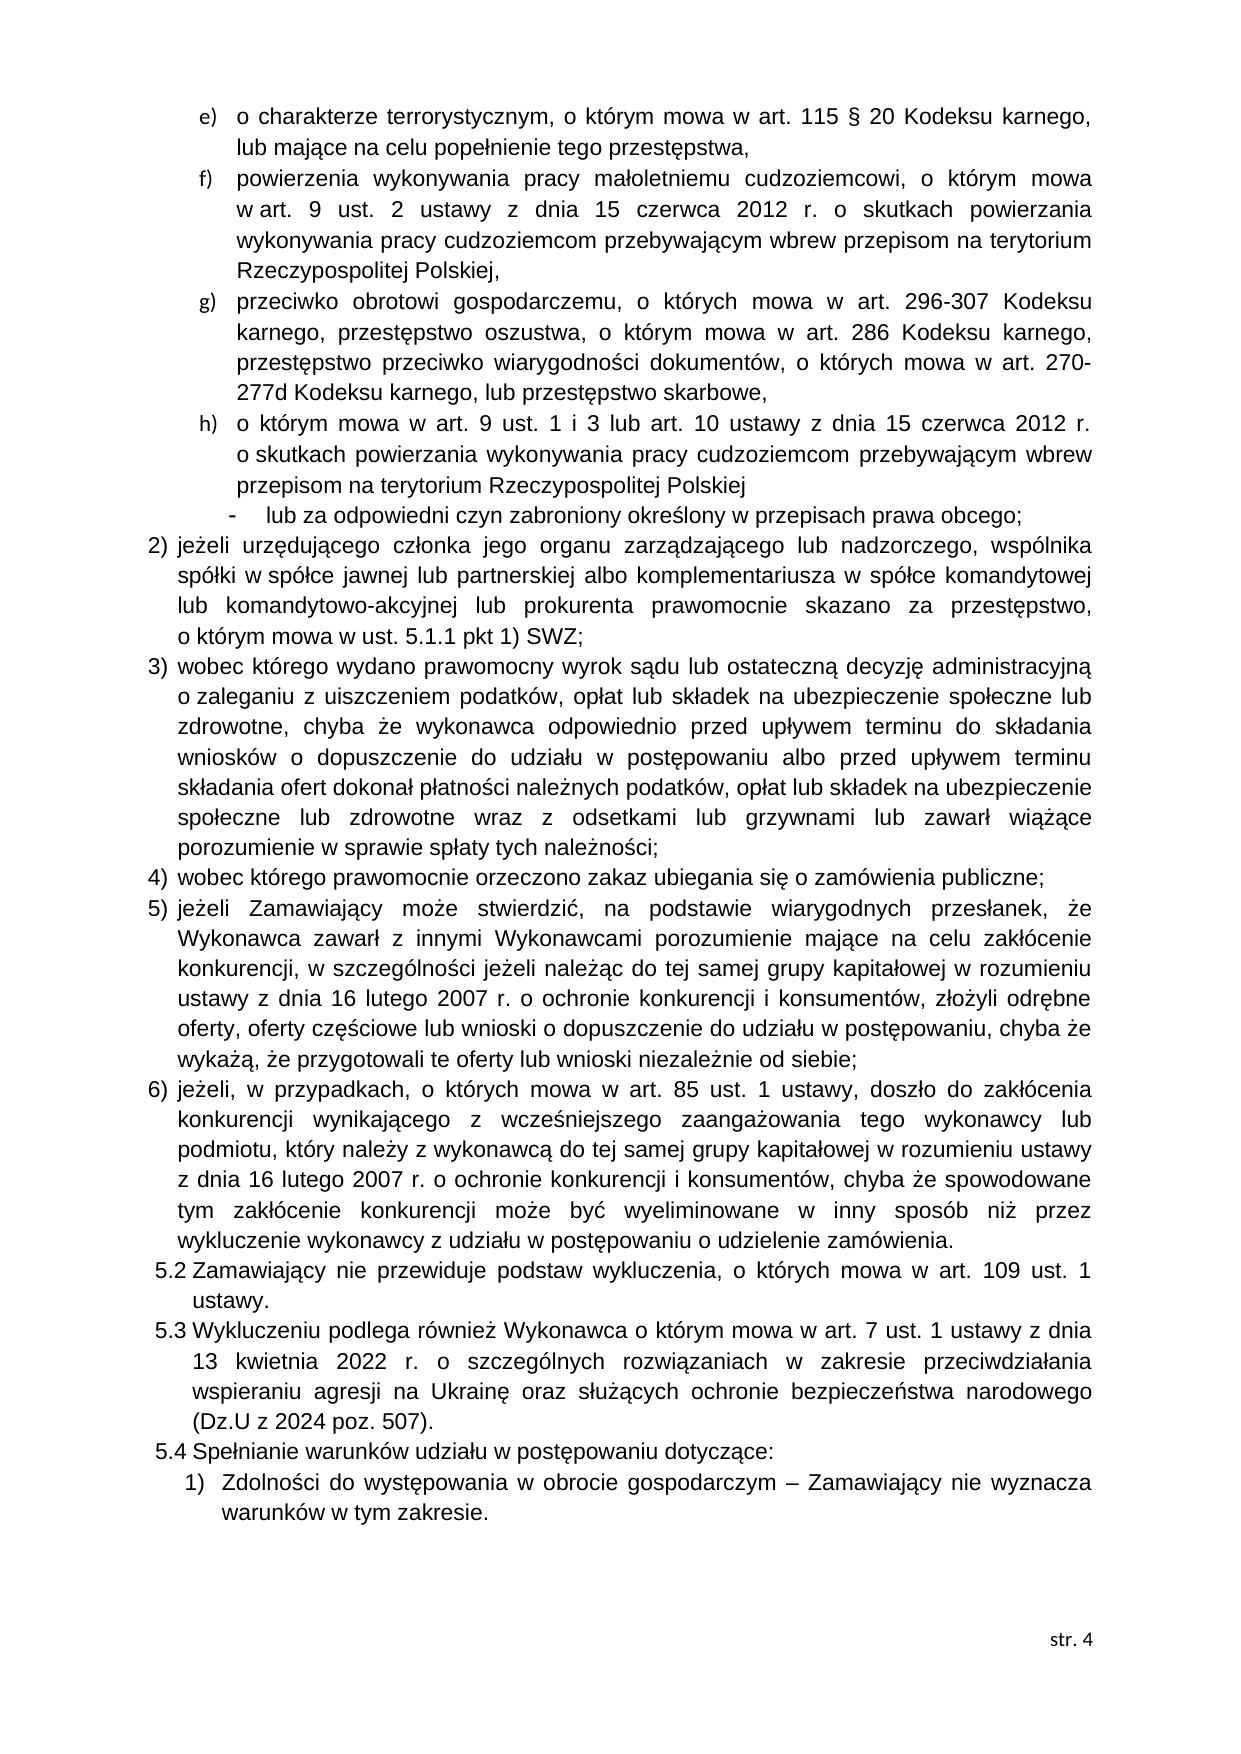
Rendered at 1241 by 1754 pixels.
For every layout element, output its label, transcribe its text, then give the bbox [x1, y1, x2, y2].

list Spełnianie warunków udziału w postępowaniu dotyczące: [155, 1438, 1093, 1465]
list powierzenia wykonywania pracy małoletniemu cudzoziemcowi, o którym mowa w art. 9 ust. 2 ustawy z dnia 15 czerwca 2012 r. o skutkach powierzania wykonywania pracy cudzoziemcom przebywającym wbrew przepisom na terytorium Rzeczypospolitej Polskiej, [199, 164, 1093, 283]
list o charakterze terrorystycznym, o którym mowa w art. 115 § 20 Kodeksu karnego, lub mające na celu popełnienie tego przestępstwa, [199, 102, 1093, 161]
list Wykluczeniu podlega również Wykonawca o którym mowa w art. 7 ust. 1 ustawy z dnia 13 kwietnia 2022 r. o szczególnych rozwiązaniach w zakresie przeciwdziałania wspieraniu agresji na Ukrainę oraz służących ochronie bezpieczeństwa narodowego (Dz.U z 2024 poz. 507). [154, 1317, 1093, 1434]
list o którym mowa w art. 9 ust. 1 i 3 lub art. 10 ustawy z dnia 15 czerwca 2012 r. o skutkach powierzania wykonywania pracy cudzoziemcom przebywającym wbrew przepisom na terytorium Rzeczypospolitej Polskiej [199, 409, 1093, 498]
list jeżeli Zamawiający może stwierdzić, na podstawie wiarygodnych przesłanek, że Wykonawca zawarł z innymi Wykonawcami porozumienie mające na celu zakłócenie konkurencji, w szczególności jeżeli należąc do tej samej grupy kapitałowej w rozumieniu ustawy z dnia 16 lutego 2007 r. o ochronie konkurencji i konsumentów, złożyli odrębne oferty, oferty częściowe lub wnioski o dopuszczenie do udziału w postępowaniu, chyba że wykażą, że przygotowali te oferty lub wnioski niezależnie od siebie; [148, 894, 1093, 1072]
list Zdolności do występowania w obrocie gospodarczym – Zamawiający nie wyznacza warunków w tym zakresie. [184, 1468, 1093, 1525]
list jeżeli urzędującego członka jego organu zarządzającego lub nadzorczego, wspólnika spółki w spółce jawnej lub partnerskiej albo komplementariusza w spółce komandytowej lub komandytowo-akcyjnej lub prokurenta prawomocnie skazano za przestępstwo, o którym mowa w ust. 5.1.1 pkt 1) SWZ; [148, 532, 1093, 649]
list przeciwko obrotowi gospodarczemu, o których mowa w art. 296-307 Kodeksu karnego, przestępstwo oszustwa, o którym mowa w art. 286 Kodeksu karnego, przestępstwo przeciwko wiarygodności dokumentów, o których mowa w art. 270-277d Kodeksu karnego, lub przestępstwo skarbowe, [199, 287, 1093, 406]
list wobec którego wydano prawomocny wyrok sądu lub ostateczną decyzję administracyjną o zaleganiu z uiszczeniem podatków, opłat lub składek na ubezpieczenie społeczne lub zdrowotne, chyba że wykonawca odpowiednio przed upływem terminu do składania wniosków o dopuszczenie do udziału w postępowaniu albo przed upływem terminu składania ofert dokonał płatności należnych podatków, opłat lub składek na ubezpieczenie społeczne lub zdrowotne wraz z odsetkami lub grzywnami lub zawarł wiążące porozumienie w sprawie spłaty tych należności; [148, 653, 1093, 861]
list wobec którego prawomocnie orzeczono zakaz ubiegania się o zamówienia publiczne; [148, 864, 1093, 891]
list lub za odpowiedni czyn zabroniony określony w przepisach prawa obcego; [228, 502, 1093, 528]
list Zamawiający nie przewiduje podstaw wykluczenia, o których mowa w art. 109 ust. 1 ustawy. [154, 1257, 1093, 1314]
list jeżeli, w przypadkach, o których mowa w art. 85 ust. 1 ustawy, doszło do zakłócenia konkurencji wynikającego z wcześniejszego zaangażowania tego wykonawcy lub podmiotu, który należy z wykonawcą do tej samej grupy kapitałowej w rozumieniu ustawy z dnia 16 lutego 2007 r. o ochronie konkurencji i konsumentów, chyba że spowodowane tym zakłócenie konkurencji może być wyeliminowane w inny sposób niż przez wykluczenie wykonawcy z udziału w postępowaniu o udzielenie zamówienia. [148, 1076, 1093, 1253]
